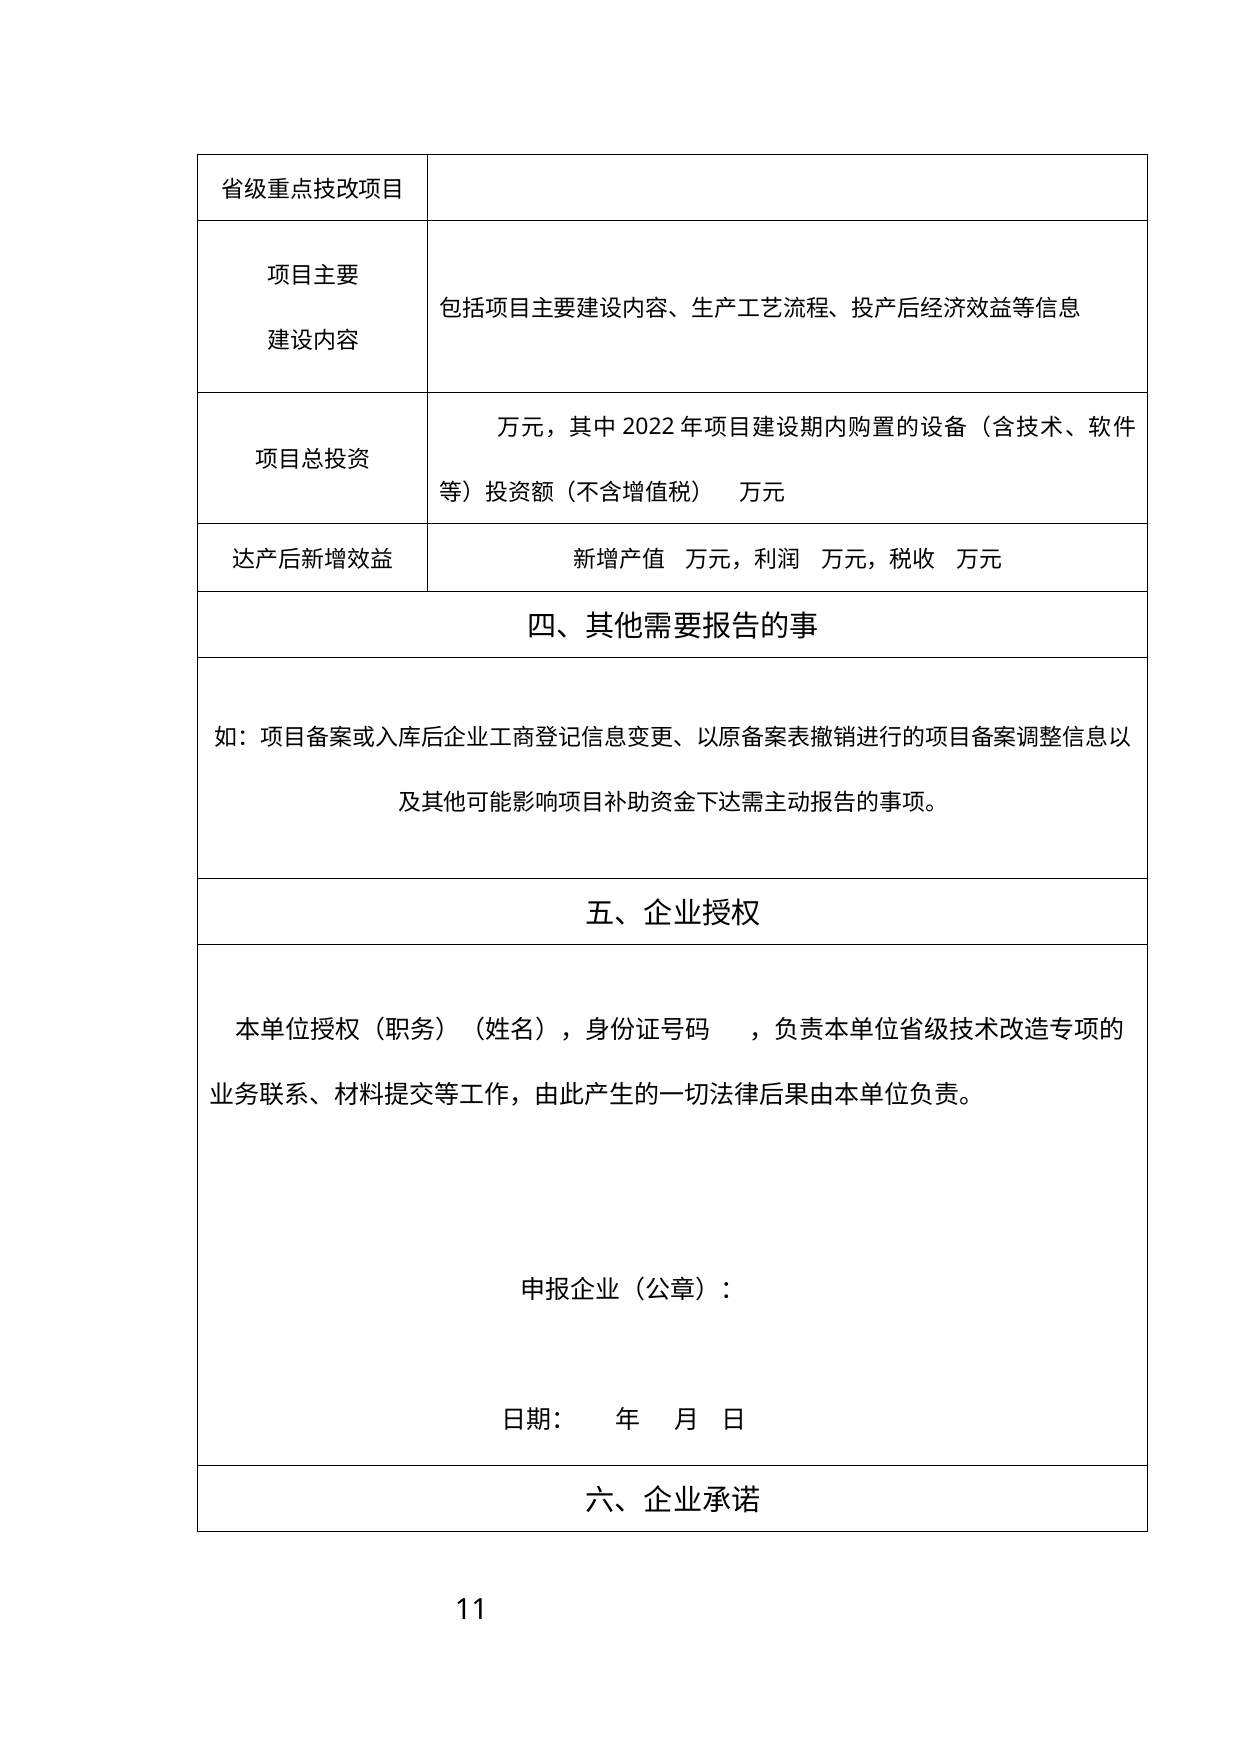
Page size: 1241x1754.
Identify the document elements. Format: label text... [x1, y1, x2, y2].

table_cell [428, 155, 1147, 220]
table_cell 达产后新增效益 [198, 524, 427, 591]
table_cell 五、企业授权 [198, 879, 1147, 943]
table_cell 是否列入2022年度省级重点技改项目 [198, 155, 427, 220]
table_cell 万元，其中2022年项目建设期内购置的设备（含技术、软件等）投资额（不含增值税） 万元 [428, 393, 1147, 523]
table_cell 六、企业承诺 [198, 1466, 1147, 1531]
table_cell 本单位授权（职务）（姓名），身份证号码 ，负责本单位省级技术改造专项的业务联系、材料提交等工作，由此产生的一切法律后果由本单位负责。 申报企业（公章）： 日期： 年 月 日 [198, 945, 1147, 1464]
table_cell 包括项目主要建设内容、生产工艺流程、投产后经济效益等信息 [428, 221, 1147, 392]
table_cell 如：项目备案或入库后企业工商登记信息变更、以原备案表撤销进行的项目备案调整信息以及其他可能影响项目补助资金下达需主动报告的事项。 [198, 658, 1147, 877]
table_cell 项目主要 建设内容 [198, 221, 427, 392]
table_cell 新增产值 万元，利润 万元，税收 万元 [428, 524, 1147, 591]
table_cell 项目总投资 [198, 393, 427, 523]
table_cell 四、其他需要报告的事 [198, 592, 1147, 657]
